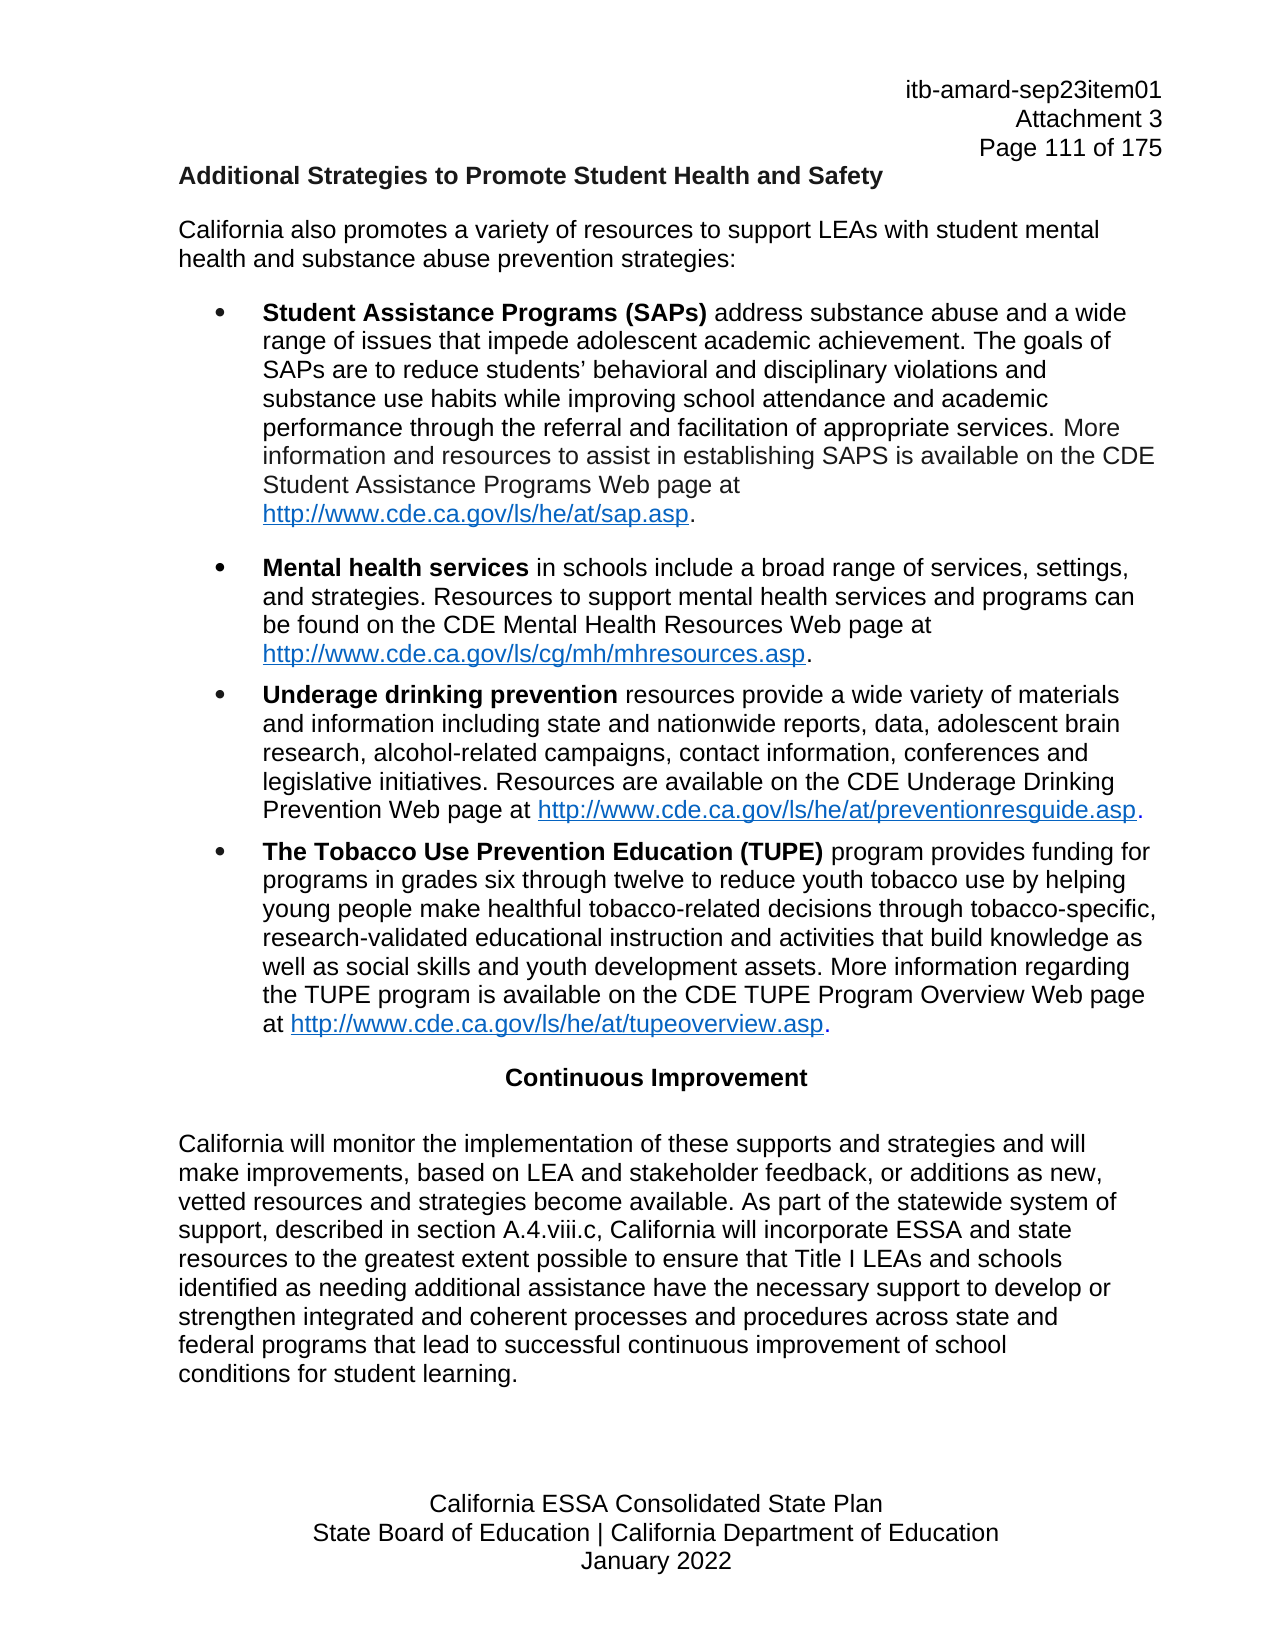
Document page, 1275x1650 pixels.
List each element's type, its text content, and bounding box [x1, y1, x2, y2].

list The Tobacco Use Prevention Education (TUPE) program provides funding for programs in grades six through twelve to reduce youth tobacco use by helping young people make healthful tobacco-related decisions through tobacco-specific, research-validated educational instruction and activities that build knowledge as well as social skills and youth development assets. More information regarding the TUPE program is available on the CDE TUPE Program Overview Web page at http://www.cde.ca.gov/ls/he/at/tupeoverview.asp. [216, 837, 1162, 1038]
text California will monitor the implementation of these supports and strategies and will make improvements, based on LEA and stakeholder feedback, or additions as new, vetted resources and strategies become available. As part of the statewide system of support, described in section A.4.viii.c, California will incorporate ESSA and state resources to the greatest extent possible to ensure that Title I LEAs and schools identified as needing additional assistance have the necessary support to develop or strengthen integrated and coherent processes and procedures across state and federal programs that lead to successful continuous improvement of school conditions for student learning. [178, 1129, 1125, 1388]
text Additional Strategies to Promote Student Health and Safety [178, 161, 1162, 190]
subtitle Continuous Improvement [150, 1063, 1162, 1092]
list Underage drinking prevention resources provide a wide variety of materials and information including state and nationwide reports, data, adolescent brain research, alcohol-related campaigns, contact information, conferences and legislative initiatives. Resources are available on the CDE Underage Drinking Prevention Web page at http://www.cde.ca.gov/ls/he/at/preventionresguide.asp. [216, 680, 1162, 824]
list Mental health services in schools include a broad range of services, settings, and strategies. Resources to support mental health services and programs can be found on the CDE Mental Health Resources Web page at http://www.cde.ca.gov/ls/cg/mh/mhresources.asp. [216, 553, 1162, 668]
list Student Assistance Programs (SAPs) address substance abuse and a wide range of issues that impede adolescent academic achievement. The goals of SAPs are to reduce students’ behavioral and disciplinary violations and substance use habits while improving school attendance and academic performance through the referral and facilitation of appropriate services. More information and resources to assist in establishing SAPS is available on the CDE Student Assistance Programs Web page at http://www.cde.ca.gov/ls/he/at/sap.asp. [216, 297, 1162, 528]
text California also promotes a variety of resources to support LEAs with student mental health and substance abuse prevention strategies: [178, 215, 1162, 272]
